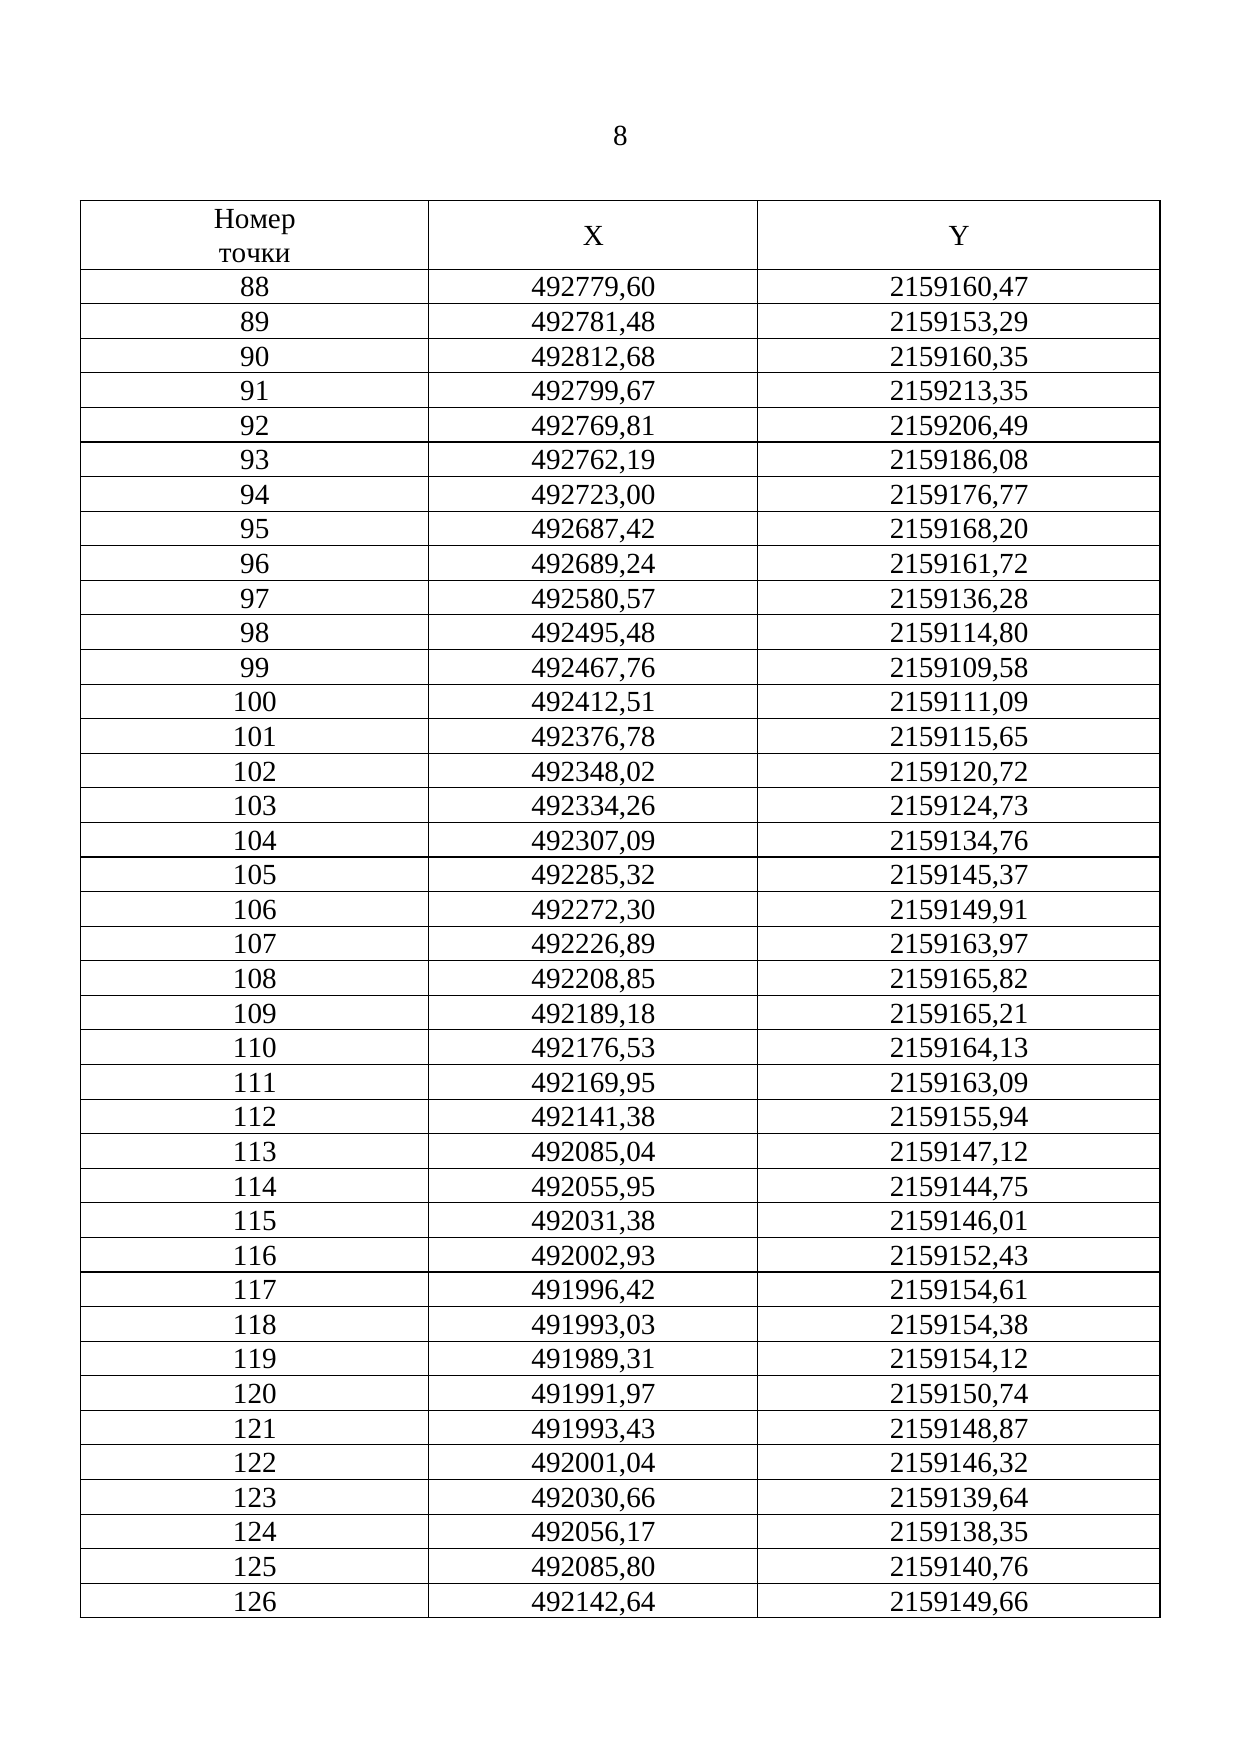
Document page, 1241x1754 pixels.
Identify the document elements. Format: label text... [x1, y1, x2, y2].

table_cell 2159163,97 [758, 927, 1159, 960]
table_cell 2159165,82 [758, 961, 1159, 995]
table_header X [429, 201, 757, 268]
table_cell 492687,42 [429, 512, 757, 545]
table_cell 492781,48 [429, 304, 757, 338]
table_cell 120 [81, 1376, 428, 1410]
table_cell 492348,02 [429, 754, 757, 787]
table_cell 2159160,47 [758, 270, 1159, 303]
table_cell 108 [81, 961, 428, 995]
table_cell 492580,57 [429, 581, 757, 614]
table_cell 2159153,29 [758, 304, 1159, 338]
table_cell 492002,93 [429, 1238, 757, 1271]
table_cell 2159150,74 [758, 1376, 1159, 1410]
table_cell 492001,04 [429, 1445, 757, 1479]
table_cell 492056,17 [429, 1515, 757, 1548]
table_cell 2159115,65 [758, 719, 1159, 753]
table_cell 492812,68 [429, 339, 757, 372]
table_cell 492272,30 [429, 892, 757, 926]
table_cell 492030,66 [429, 1480, 757, 1513]
table_cell 491993,43 [429, 1411, 757, 1444]
table_cell 91 [81, 373, 428, 407]
table_cell 492412,51 [429, 685, 757, 718]
table_cell 2159154,38 [758, 1307, 1159, 1341]
table_cell 2159213,35 [758, 373, 1159, 407]
table_cell 92 [81, 408, 428, 441]
table_cell 2159186,08 [758, 443, 1159, 476]
table_cell 2159114,80 [758, 615, 1159, 649]
table_cell 2159154,61 [758, 1273, 1159, 1306]
table_cell 2159165,21 [758, 996, 1159, 1029]
table_cell 492085,80 [429, 1549, 757, 1583]
table_cell 492307,09 [429, 823, 757, 856]
table_cell 2159111,09 [758, 685, 1159, 718]
table_cell 123 [81, 1480, 428, 1513]
table_cell 2159176,77 [758, 477, 1159, 511]
table_cell 2159147,12 [758, 1134, 1159, 1168]
table_cell 90 [81, 339, 428, 372]
table_cell 2159136,28 [758, 581, 1159, 614]
table_cell 97 [81, 581, 428, 614]
table_cell 126 [81, 1584, 428, 1617]
table_cell 2159140,76 [758, 1549, 1159, 1583]
table_cell 95 [81, 512, 428, 545]
table_cell 107 [81, 927, 428, 960]
table_cell 2159148,87 [758, 1411, 1159, 1444]
table_cell 118 [81, 1307, 428, 1341]
table_cell 94 [81, 477, 428, 511]
table_cell 2159152,43 [758, 1238, 1159, 1271]
table_cell 88 [81, 270, 428, 303]
table_cell 117 [81, 1273, 428, 1306]
table_cell 124 [81, 1515, 428, 1548]
table_cell 109 [81, 996, 428, 1029]
table_cell 2159163,09 [758, 1065, 1159, 1098]
table_cell 492689,24 [429, 546, 757, 580]
table_cell 492189,18 [429, 996, 757, 1029]
table_cell 2159134,76 [758, 823, 1159, 856]
table_cell 492176,53 [429, 1030, 757, 1064]
table_cell 491991,97 [429, 1376, 757, 1410]
table_cell 492467,76 [429, 650, 757, 683]
table_cell 105 [81, 858, 428, 891]
table_cell 492142,64 [429, 1584, 757, 1617]
table_cell 492169,95 [429, 1065, 757, 1098]
table_cell 116 [81, 1238, 428, 1271]
table_cell 492031,38 [429, 1203, 757, 1237]
table_cell 2159155,94 [758, 1100, 1159, 1133]
table_cell 102 [81, 754, 428, 787]
table_cell 2159161,72 [758, 546, 1159, 580]
table_cell 2159145,37 [758, 858, 1159, 891]
table_cell 2159109,58 [758, 650, 1159, 683]
table_cell 492055,95 [429, 1169, 757, 1202]
table_cell 492085,04 [429, 1134, 757, 1168]
table_cell 492226,89 [429, 927, 757, 960]
table_cell 115 [81, 1203, 428, 1237]
table_cell 114 [81, 1169, 428, 1202]
table_cell 2159164,13 [758, 1030, 1159, 1064]
table_cell 111 [81, 1065, 428, 1098]
table_cell 106 [81, 892, 428, 926]
table_cell 110 [81, 1030, 428, 1064]
table_cell 121 [81, 1411, 428, 1444]
table_cell 2159168,20 [758, 512, 1159, 545]
table_cell 104 [81, 823, 428, 856]
table_cell 491996,42 [429, 1273, 757, 1306]
table_cell 492376,78 [429, 719, 757, 753]
table_cell 2159206,49 [758, 408, 1159, 441]
table_cell 492285,32 [429, 858, 757, 891]
table_cell 93 [81, 443, 428, 476]
table_cell 491993,03 [429, 1307, 757, 1341]
table_cell 492769,81 [429, 408, 757, 441]
table_cell 2159146,01 [758, 1203, 1159, 1237]
table_cell 2159160,35 [758, 339, 1159, 372]
table_cell 98 [81, 615, 428, 649]
table_cell 491989,31 [429, 1342, 757, 1375]
table_cell 2159149,66 [758, 1584, 1159, 1617]
table_cell 99 [81, 650, 428, 683]
table_cell 89 [81, 304, 428, 338]
table_cell 113 [81, 1134, 428, 1168]
table_cell 2159120,72 [758, 754, 1159, 787]
table_cell 492723,00 [429, 477, 757, 511]
table_cell 119 [81, 1342, 428, 1375]
table_cell 2159139,64 [758, 1480, 1159, 1513]
table_header Номер точки [81, 201, 428, 268]
table_header Y [758, 201, 1159, 268]
table_cell 492762,19 [429, 443, 757, 476]
table_cell 103 [81, 788, 428, 822]
table_cell 100 [81, 685, 428, 718]
table_cell 492334,26 [429, 788, 757, 822]
table_cell 112 [81, 1100, 428, 1133]
table_cell 492779,60 [429, 270, 757, 303]
table_cell 2159149,91 [758, 892, 1159, 926]
table_cell 492799,67 [429, 373, 757, 407]
table_cell 96 [81, 546, 428, 580]
table_cell 122 [81, 1445, 428, 1479]
table_cell 492495,48 [429, 615, 757, 649]
table_cell 492141,38 [429, 1100, 757, 1133]
table_cell 125 [81, 1549, 428, 1583]
table_cell 2159146,32 [758, 1445, 1159, 1479]
table_cell 2159154,12 [758, 1342, 1159, 1375]
table_cell 2159144,75 [758, 1169, 1159, 1202]
table_cell 2159124,73 [758, 788, 1159, 822]
table_cell 2159138,35 [758, 1515, 1159, 1548]
table_cell 101 [81, 719, 428, 753]
table_cell 492208,85 [429, 961, 757, 995]
